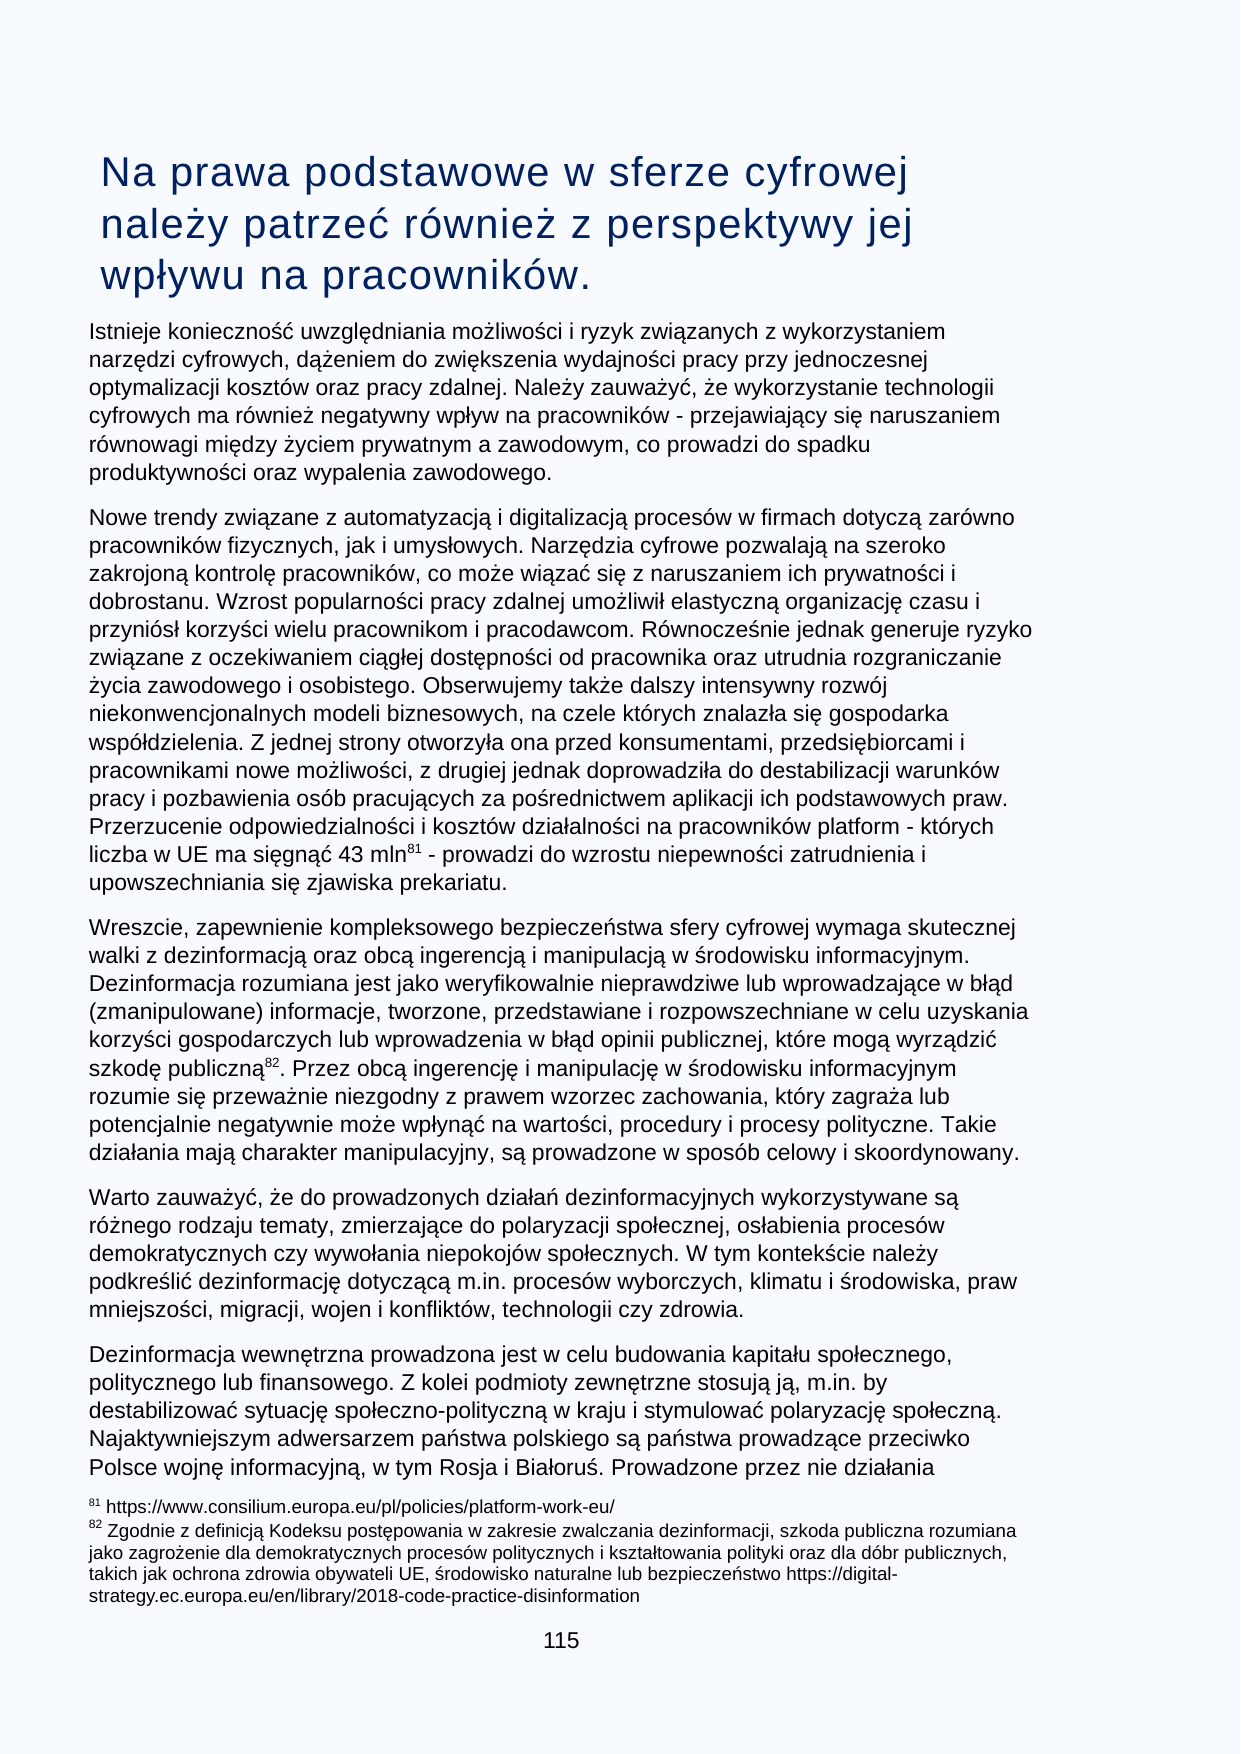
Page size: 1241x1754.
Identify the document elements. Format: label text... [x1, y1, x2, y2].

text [89, 1341, 1033, 1480]
text Warto zauważyć, że do prowadzonych działań dezinformacyjnych wykorzystywane są różnego rodzaju tematy, zmierzające do polaryzacji społecznej, osłabienia procesów demokratycznych czy wywołania niepokojów społecznych. W tym kontekście należy podkreślić dezinformację dotyczącą m.in. procesów wyborczych, klimatu i środowiska, praw mniejszości, migracji, wojen i konfliktów, technologii czy zdrowia. [89, 1184, 1033, 1323]
list Na prawa podstawowe w sferze cyfrowej należy patrzeć również z perspektywy jej wpływu na pracowników. [100, 148, 1033, 298]
text Wreszcie, zapewnienie kompleksowego bezpieczeństwa sfery cyfrowej wymaga skutecznej walki z dezinformacją oraz obcą ingerencją i manipulacją w środowisku informacyjnym. Dezinformacja rozumiana jest jako weryfikowalnie nieprawdziwe lub wprowadzające w błąd (zmanipulowane) informacje, tworzone, przedstawiane i rozpowszechniane w celu uzyskania korzyści gospodarczych lub wprowadzenia w błąd opinii publicznej, które mogą wyrządzić szkodę publiczną. Przez obcą ingerencję i manipulację w środowisku informacyjnym rozumie się przeważnie niezgodny z prawem wzorzec zachowania, który zagraża lub potencjalnie negatywnie może wpłynąć na wartości, procedury i procesy polityczne. Takie działania mają charakter manipulacyjny, są prowadzone w sposób celowy i skoordynowany. [89, 914, 1033, 1165]
text Nowe trendy związane z automatyzacją i digitalizacją procesów w firmach dotyczą zarówno pracowników fizycznych, jak i umysłowych. Narzędzia cyfrowe pozwalają na szeroko zakrojoną kontrolę pracowników, co może wiązać się z naruszaniem ich prywatności i dobrostanu. Wzrost popularności pracy zdalnej umożliwił elastyczną organizację czasu i przyniósł korzyści wielu pracownikom i pracodawcom. Równocześnie jednak generuje ryzyko związane z oczekiwaniem ciągłej dostępności od pracownika oraz utrudnia rozgraniczanie życia zawodowego i osobistego. Obserwujemy także dalszy intensywny rozwój niekonwencjonalnych modeli biznesowych, na czele których znalazła się gospodarka współdzielenia. Z jednej strony otworzyła ona przed konsumentami, przedsiębiorcami i pracownikami nowe możliwości, z drugiej jednak doprowadziła do destabilizacji warunków pracy i pozbawienia osób pracujących za pośrednictwem aplikacji ich podstawowych praw. Przerzucenie odpowiedzialności i kosztów działalności na pracowników platform - których liczba w UE ma sięgnąć 43 mln - prowadzi do wzrostu niepewności zatrudnienia i upowszechniania się zjawiska prekariatu. [89, 503, 1033, 896]
list Istnieje konieczność uwzględniania możliwości i ryzyk związanych z wykorzystaniem narzędzi cyfrowych, dążeniem do zwiększenia wydajności pracy przy jednoczesnej optymalizacji kosztów oraz pracy zdalnej. Należy zauważyć, że wykorzystanie technologii cyfrowych ma również negatywny wpływ na pracowników - przejawiający się naruszaniem równowagi między życiem prywatnym a zawodowym, co prowadzi do spadku produktywności oraz wypalenia zawodowego. [89, 318, 1033, 485]
